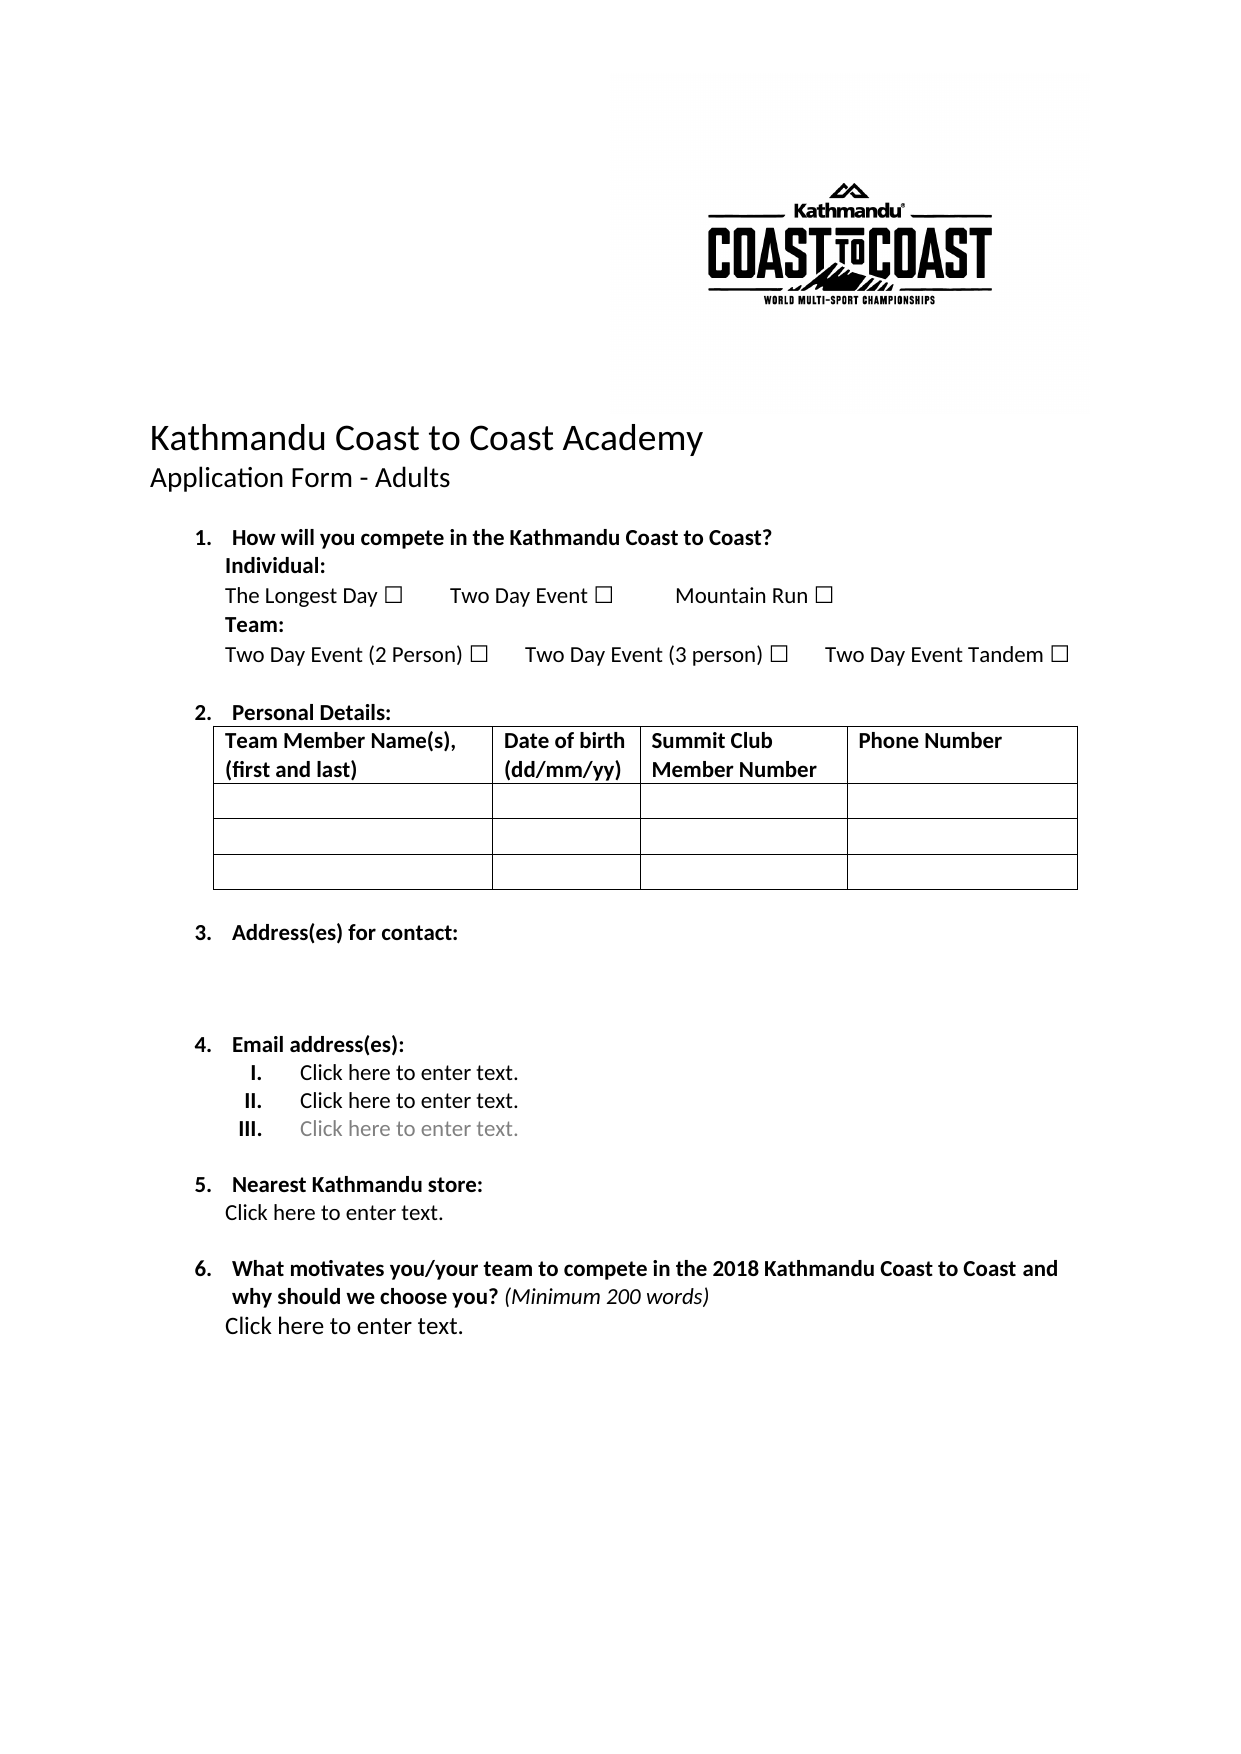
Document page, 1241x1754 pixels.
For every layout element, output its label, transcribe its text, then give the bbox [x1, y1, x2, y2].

list Nearest Kathmandu store: [194, 1170, 1090, 1198]
text Kathmandu Coast to Coast Academy [150, 413, 1090, 459]
table_header Summit Club Member Number [641, 727, 847, 783]
table_cell [493, 784, 640, 818]
table_cell [848, 819, 1077, 853]
table_cell [641, 819, 847, 853]
table_cell [641, 855, 847, 889]
list Email address(es): [194, 1030, 1090, 1058]
text Application Form - Adults [150, 459, 1090, 495]
list What motivates you/your team to compete in the 2018 Kathmandu Coast to Coast and why should we choose you? (Minimum 200 words) [194, 1254, 1090, 1310]
table_cell [641, 784, 847, 818]
list Address(es) for contact: [194, 918, 1090, 946]
list Personal Details: [194, 698, 1090, 726]
table_cell [214, 784, 492, 818]
text The Longest Day Two Day Event Mountain Run [150, 579, 1090, 610]
picture [609, 73, 1091, 414]
text Team: [225, 610, 1090, 638]
text Two Day Event (2 Person) Two Day Event (3 person) Two Day Event Tandem [225, 638, 1090, 669]
text Individual: [225, 551, 1090, 579]
table_header Team Member Name(s), (first and last) [214, 727, 492, 783]
table_cell [214, 855, 492, 889]
table_cell [493, 855, 640, 889]
list How will you compete in the Kathmandu Coast to Coast? [194, 523, 1090, 551]
table_cell [848, 784, 1077, 818]
table_cell [214, 819, 492, 853]
table_cell [848, 855, 1077, 889]
table_header Date of birth (dd/mm/yy) [493, 727, 640, 783]
table_cell [493, 819, 640, 853]
table_header Phone Number [848, 727, 1077, 783]
